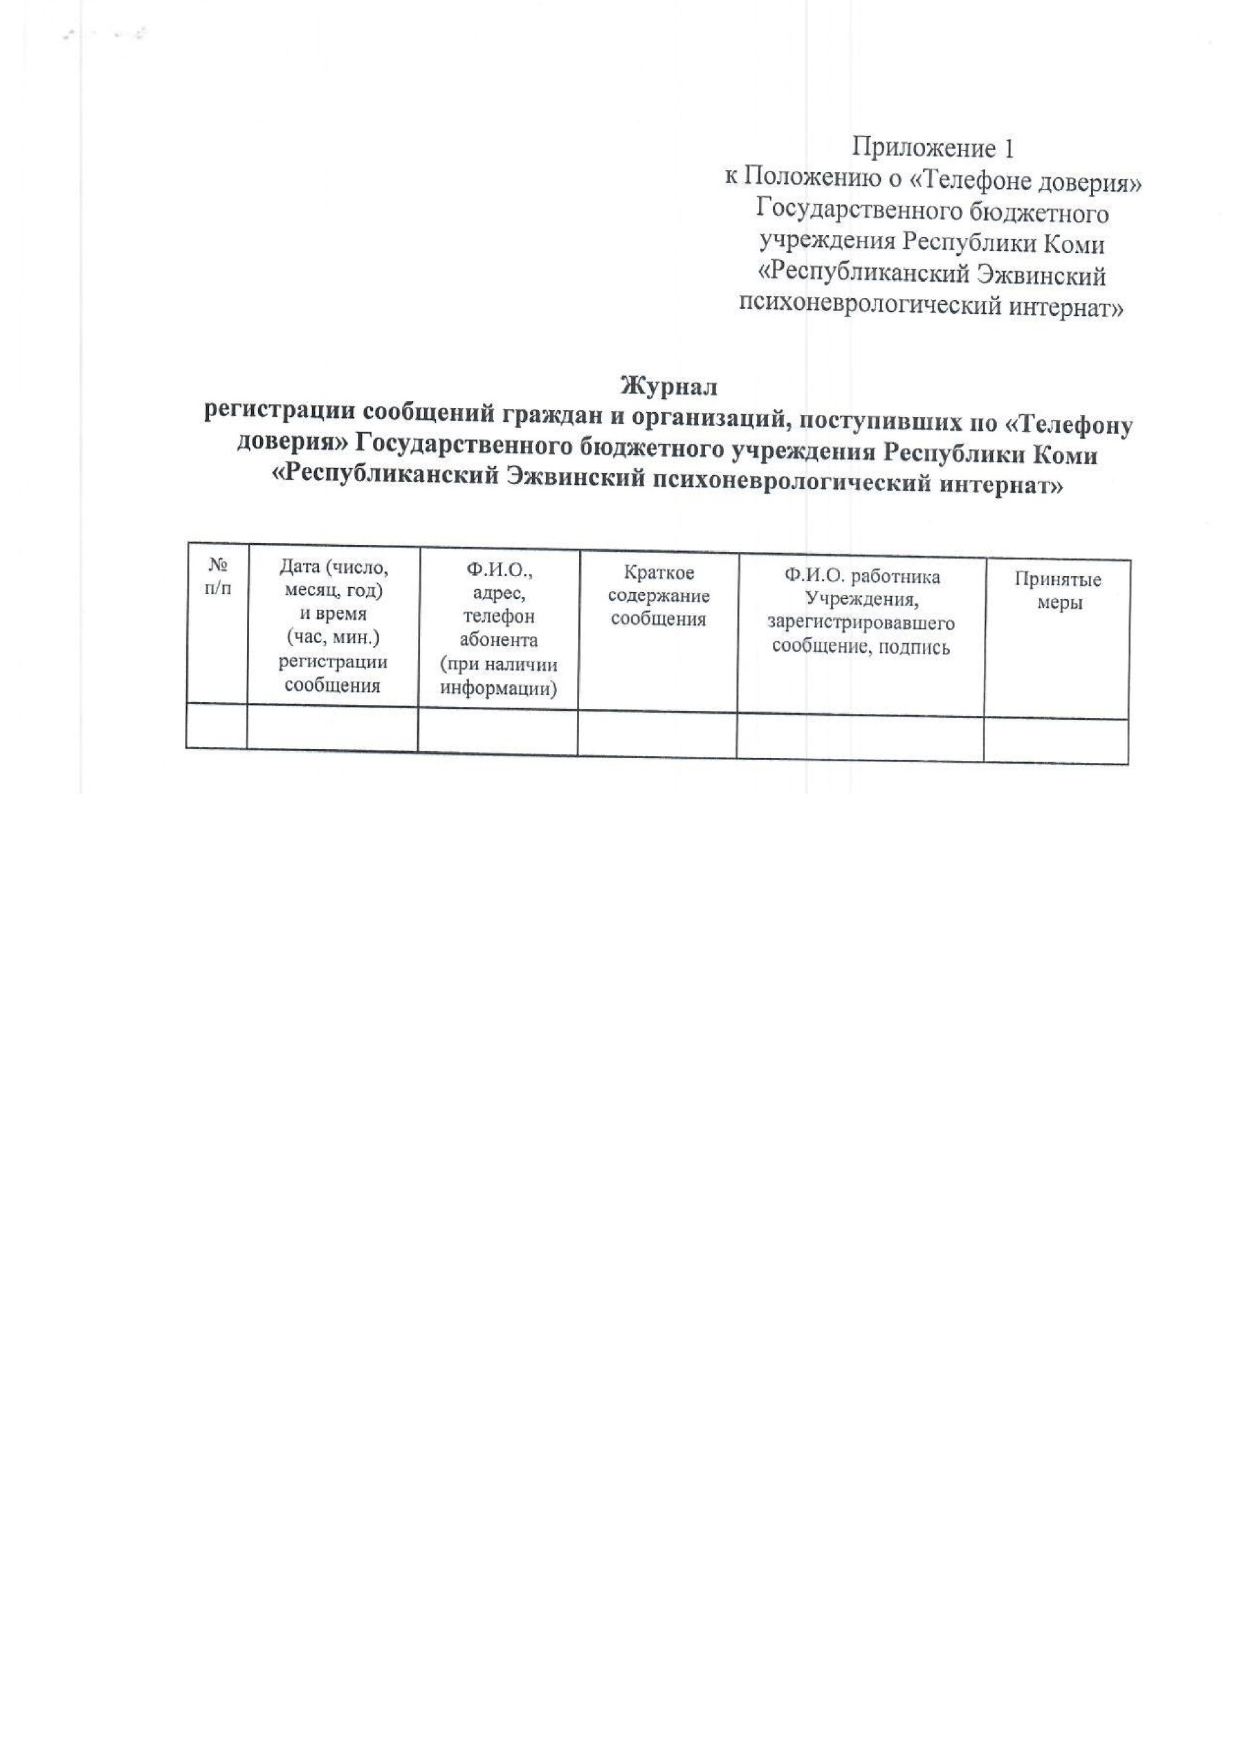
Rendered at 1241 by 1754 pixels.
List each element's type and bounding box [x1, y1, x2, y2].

picture [11, 0, 1229, 794]
